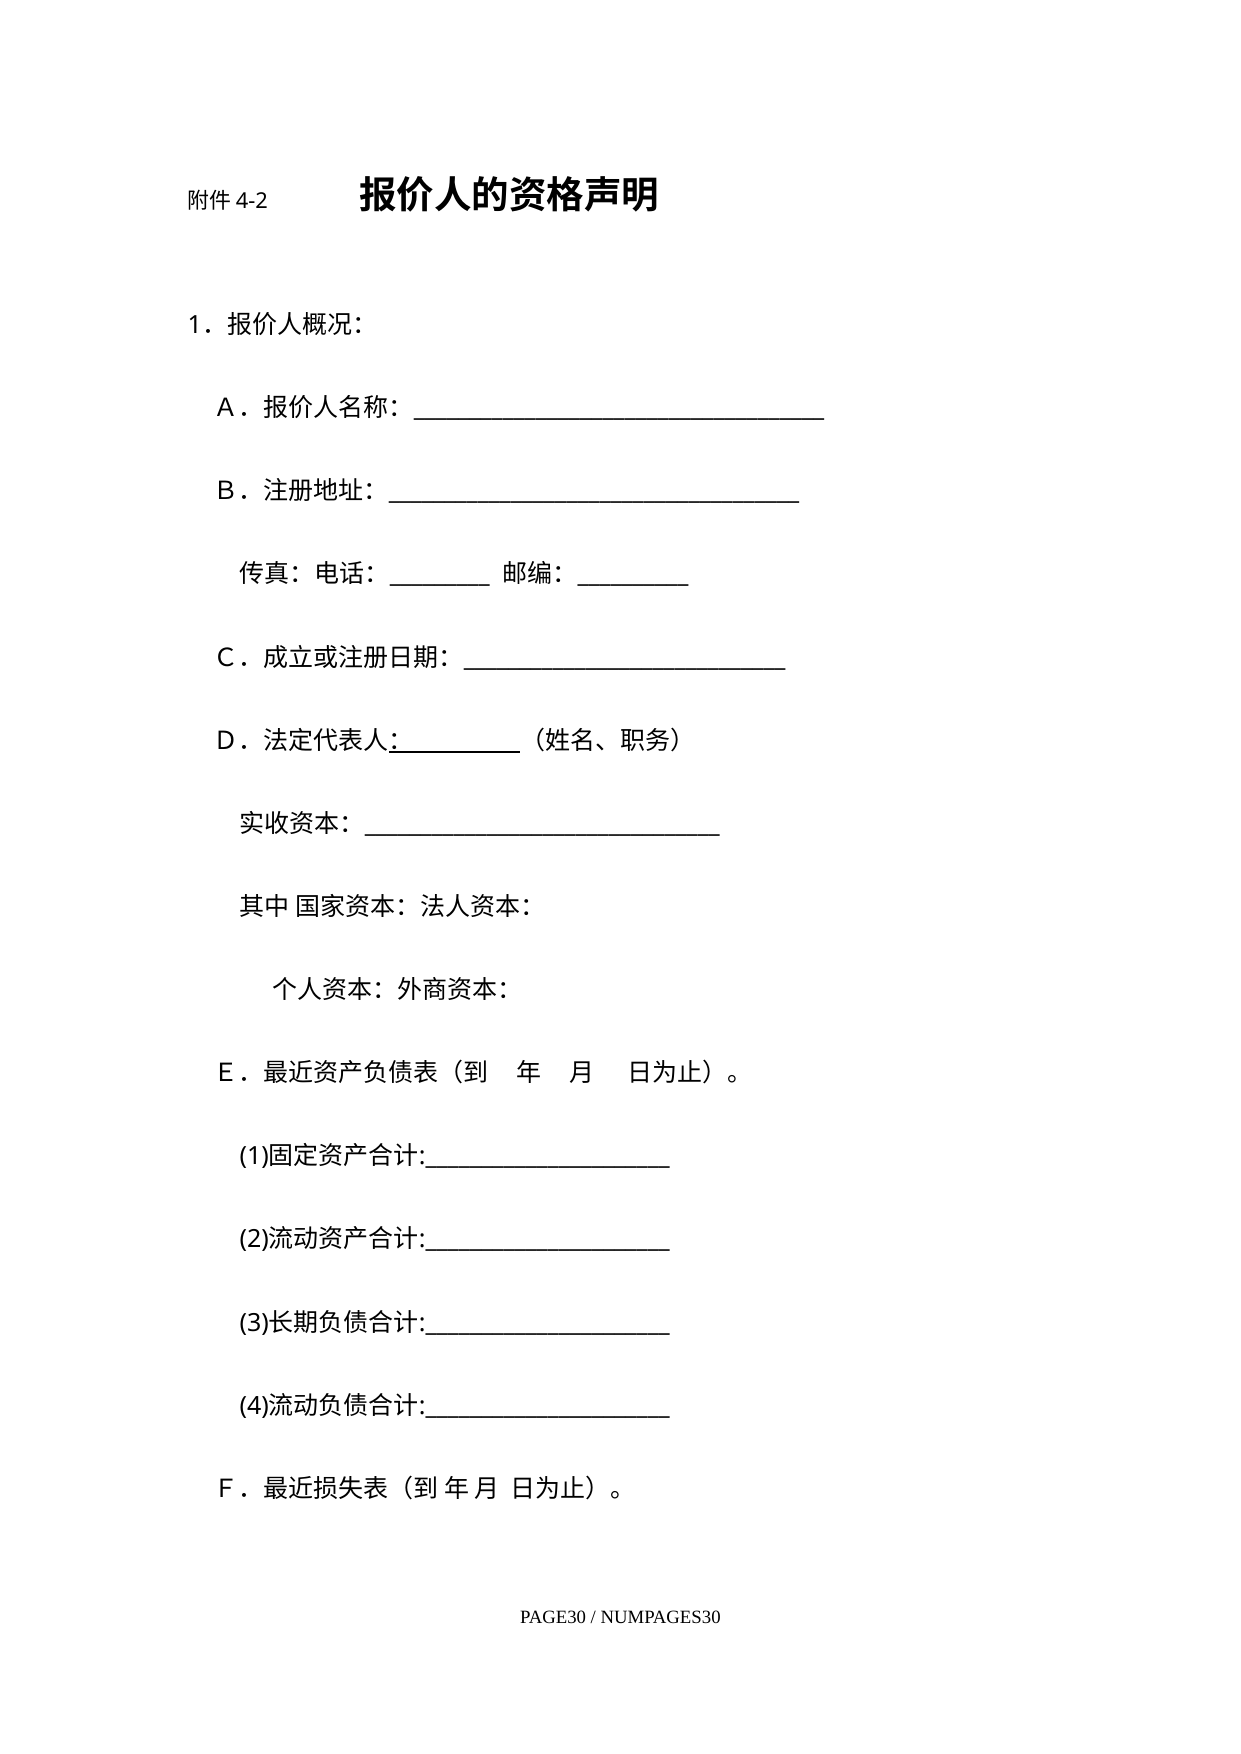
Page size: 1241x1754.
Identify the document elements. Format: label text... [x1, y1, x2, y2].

text (2)流动资产合计:______________________ [187, 1204, 1053, 1269]
text Ｅ．最近资产负债表（到 年 月 日为止）。 [187, 1038, 1053, 1103]
text (4)流动负债合计:______________________ [187, 1371, 1053, 1436]
text 实收资本：________________________________ [187, 789, 1053, 854]
text 其中 国家资本：法人资本： [187, 872, 1053, 937]
text (1)固定资产合计:______________________ [187, 1121, 1053, 1186]
text (3)长期负债合计:______________________ [187, 1288, 1053, 1353]
text 个人资本：外商资本： [187, 955, 1053, 1020]
text Ａ．报价人名称：_____________________________________ [187, 373, 1053, 438]
text 1．报价人概况： [187, 290, 1053, 355]
text Ｂ．注册地址：_____________________________________ [187, 456, 1053, 521]
text Ｆ．最近损失表（到 年 月 日为止）。 [187, 1454, 1053, 1519]
text Ｃ．成立或注册日期：_____________________________ [187, 623, 1053, 688]
text Ｄ．法定代表人： （姓名、职务） [187, 706, 1053, 771]
text 附件4-2 报价人的资格声明 [187, 160, 1053, 225]
text 传真：电话：_________ 邮编：__________ [187, 539, 1053, 604]
